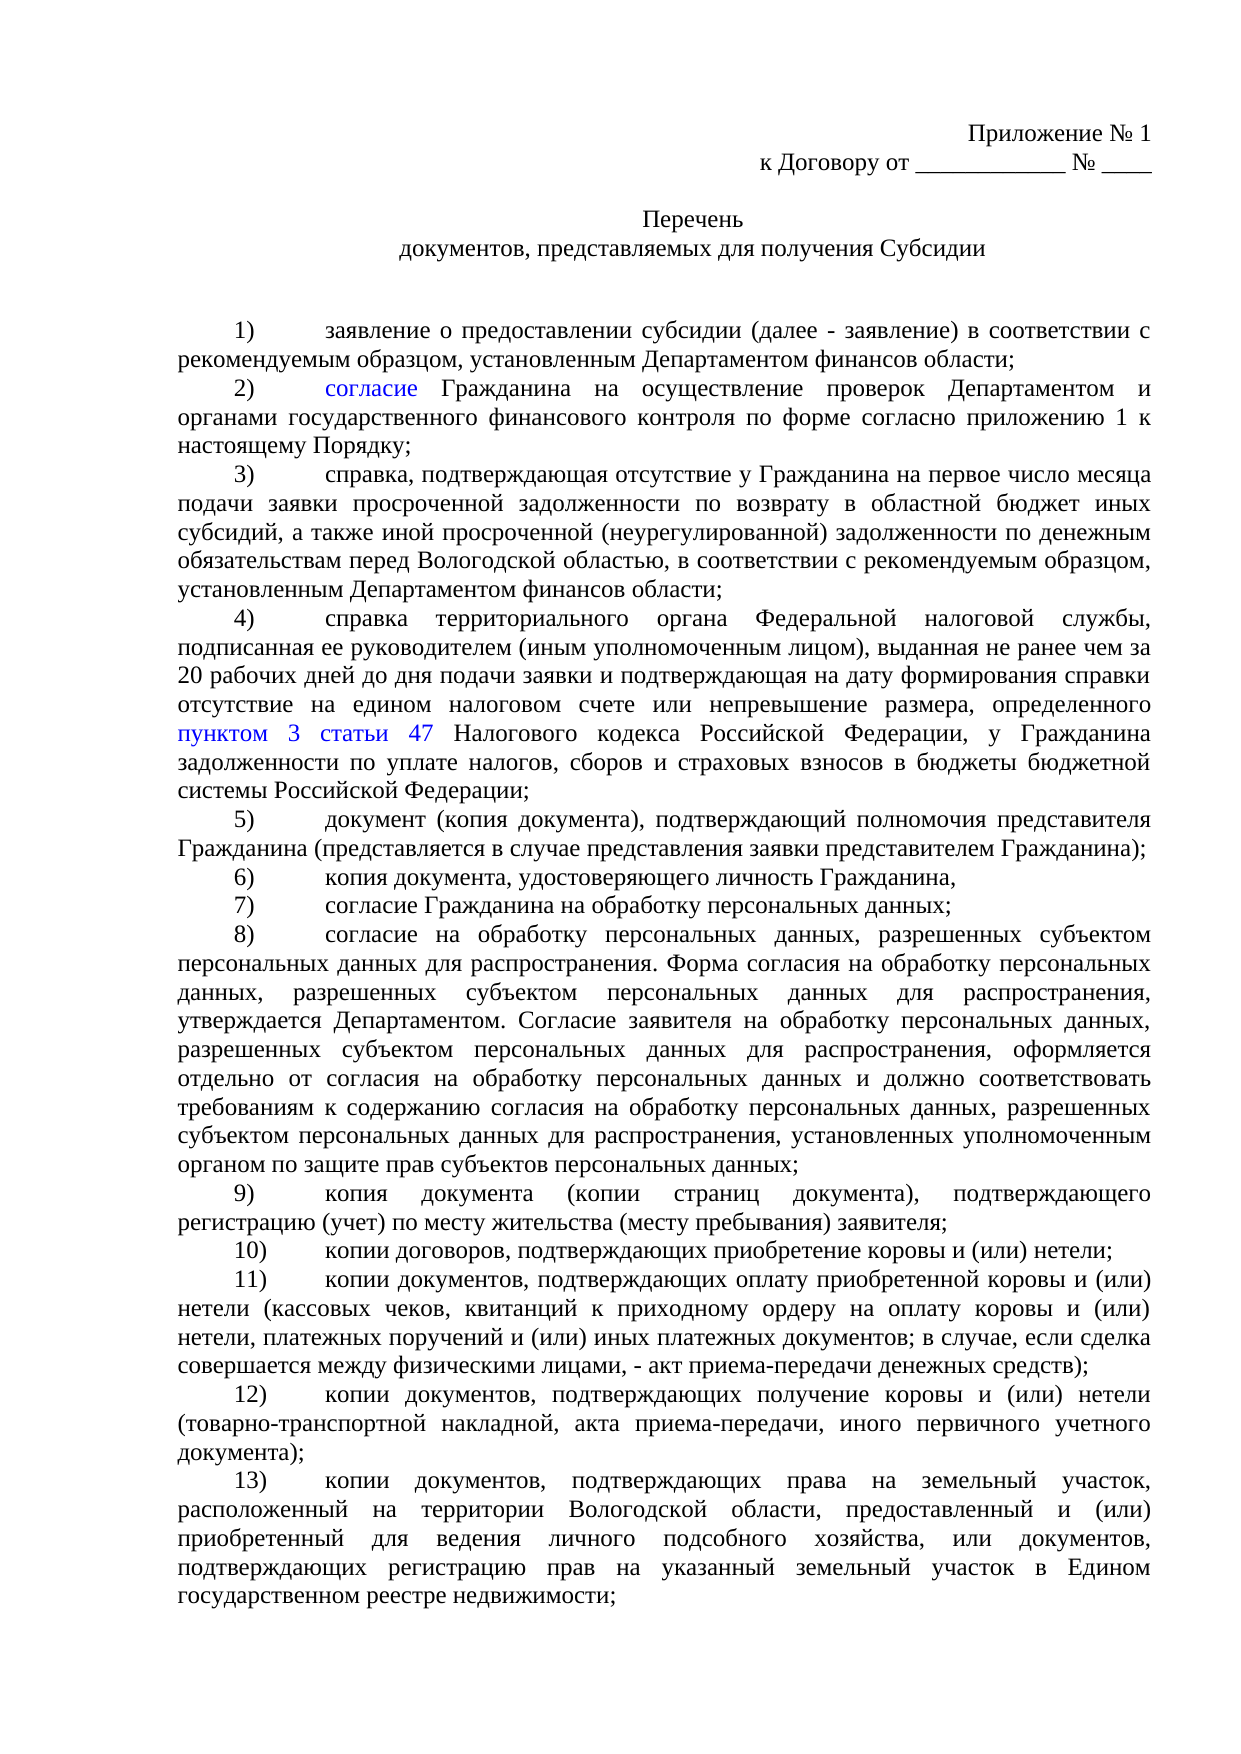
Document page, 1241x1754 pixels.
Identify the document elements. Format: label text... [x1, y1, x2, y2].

list согласие Гражданина на обработку персональных данных; [177, 891, 1152, 919]
text к Договору от ____________ № ____ [177, 147, 1152, 176]
text Приложение № 1 [177, 118, 1152, 147]
list справка территориального органа Федеральной налоговой службы, подписанная ее руководителем (иным уполномоченным лицом), выданная не ранее чем за 20 рабочих дней до дня подачи заявки и подтверждающая на дату формирования справки отсутствие на едином налоговом счете или непревышение размера, определенного пунктом 3 статьи 47 Налогового кодекса Российской Федерации, у Гражданина задолженности по уплате налогов, сборов и страховых взносов в бюджеты бюджетной системы Российской Федерации; [177, 603, 1152, 804]
list документ (копия документа), подтверждающий полномочия представителя Гражданина (представляется в случае представления заявки представителем Гражданина); [177, 804, 1152, 862]
text Перечень [177, 204, 1152, 233]
list копии документов, подтверждающих получение коровы и (или) нетели (товарно-транспортной накладной, акта приема-передачи, иного первичного учетного документа); [177, 1379, 1152, 1466]
list заявление о предоставлении субсидии (далее - заявление) в соответствии с рекомендуемым образцом, установленным Департаментом финансов области; [177, 316, 1152, 373]
text документов, представляемых для получения Субсидии [177, 233, 1152, 262]
list копии договоров, подтверждающих приобретение коровы и (или) нетели; [177, 1236, 1152, 1264]
list копия документа (копии страниц документа), подтверждающего регистрацию (учет) по месту жительства (месту пребывания) заявителя; [177, 1178, 1152, 1236]
list копии документов, подтверждающих оплату приобретенной коровы и (или) нетели (кассовых чеков, квитанций к приходному ордеру на оплату коровы и (или) нетели, платежных поручений и (или) иных платежных документов; в случае, если сделка совершается между физическими лицами, - акт приема-передачи денежных средств); [177, 1264, 1152, 1379]
list согласие на обработку персональных данных, разрешенных субъектом персональных данных для распространения. Форма согласия на обработку персональных данных, разрешенных субъектом персональных данных для распространения, утверждается Департаментом. Согласие заявителя на обработку персональных данных, разрешенных субъектом персональных данных для распространения, оформляется отдельно от согласия на обработку персональных данных и должно соответствовать требованиям к содержанию согласия на обработку персональных данных, разрешенных субъектом персональных данных для распространения, установленных уполномоченным органом по защите прав субъектов персональных данных; [177, 919, 1152, 1178]
list копии документов, подтверждающих права на земельный участок, расположенный на территории Вологодской области, предоставленный и (или) приобретенный для ведения личного подсобного хозяйства, или документов, подтверждающих регистрацию прав на указанный земельный участок в Едином государственном реестре недвижимости; [177, 1466, 1152, 1609]
list справка, подтверждающая отсутствие у Гражданина на первое число месяца подачи заявки просроченной задолженности по возврату в областной бюджет иных субсидий, а также иной просроченной (неурегулированной) задолженности по денежным обязательствам перед Вологодской областью, в соответствии с рекомендуемым образцом, установленным Департаментом финансов области; [177, 459, 1152, 603]
list копия документа, удостоверяющего личность Гражданина, [177, 862, 1152, 891]
list согласие Гражданина на осуществление проверок Департаментом и органами государственного финансового контроля по форме согласно приложению 1 к настоящему Порядку; [177, 373, 1152, 459]
